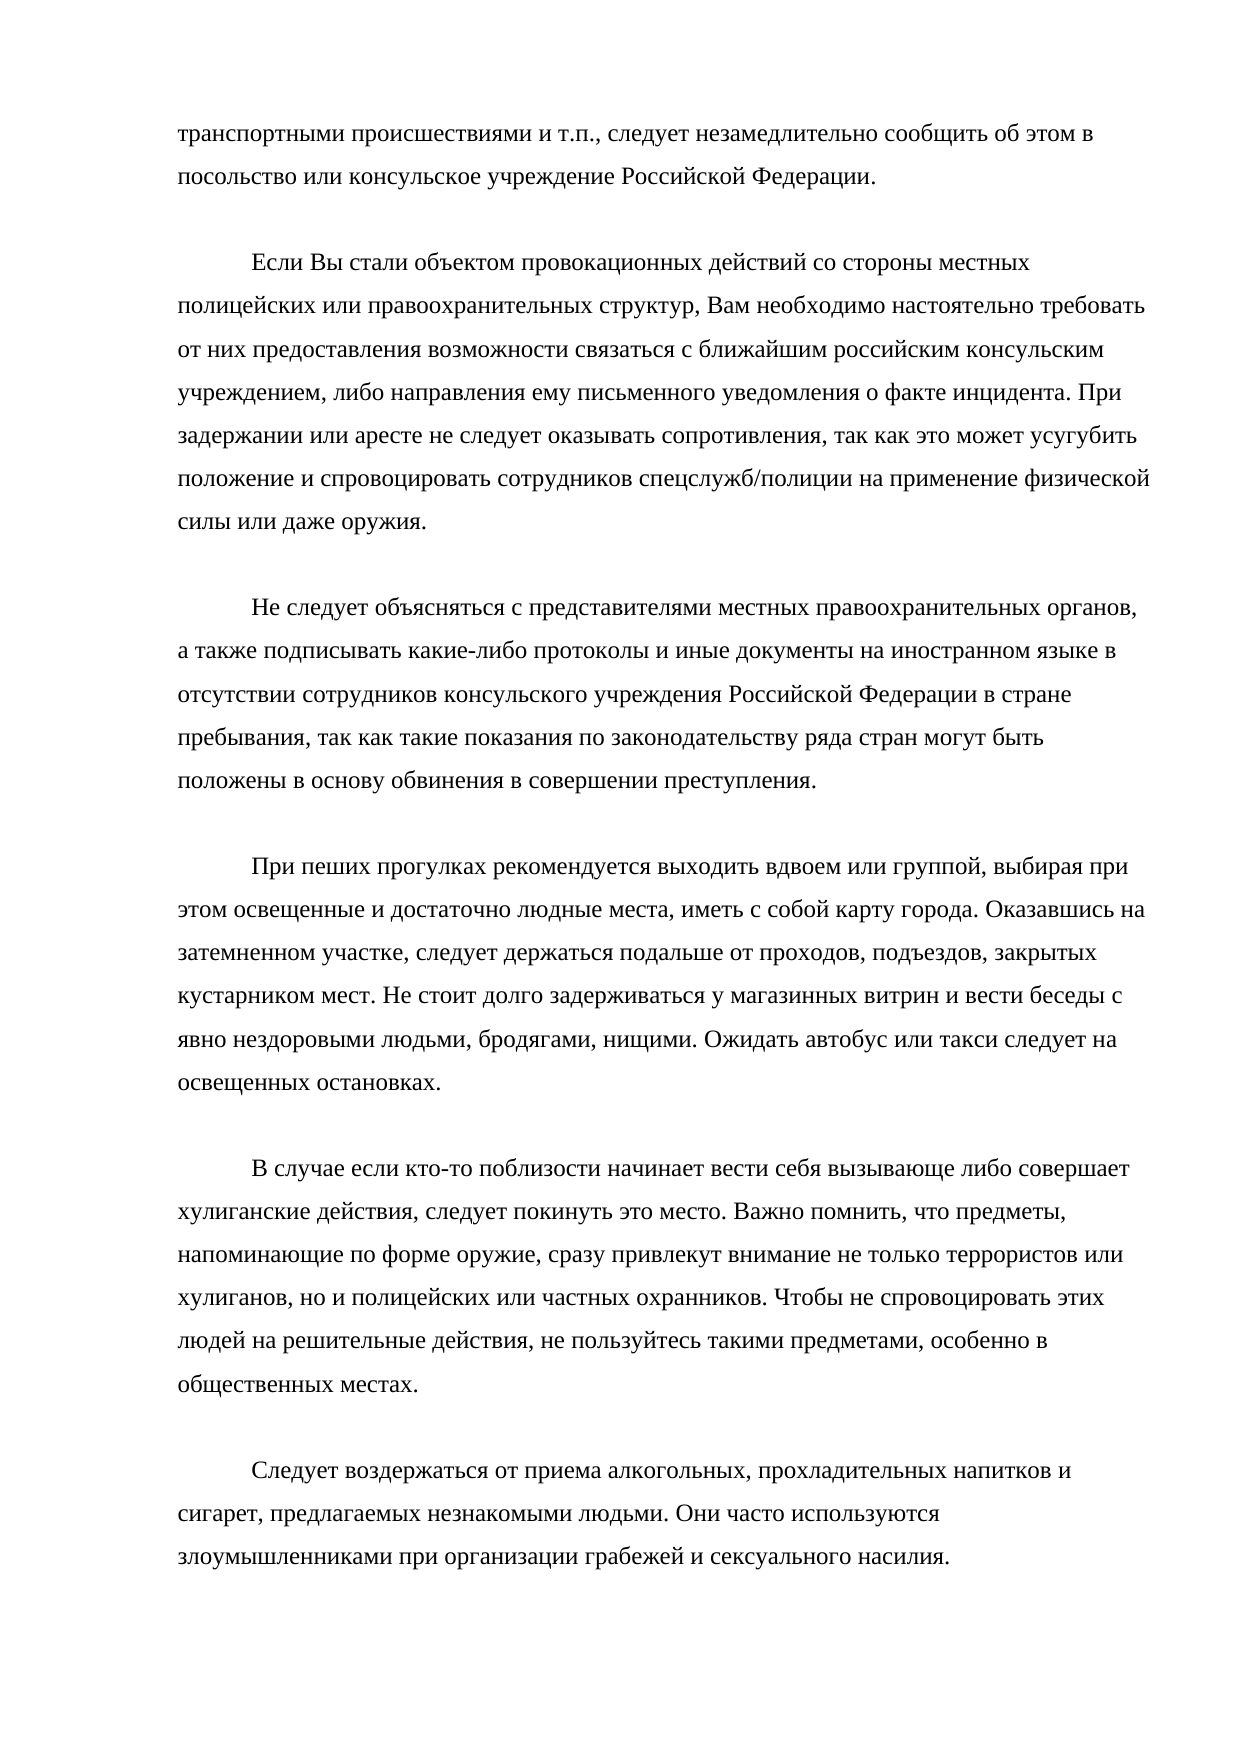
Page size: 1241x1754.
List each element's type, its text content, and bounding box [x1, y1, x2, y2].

text Не следует объясняться с представителями местных правоохранительных органов, а также подписывать какие-либо протоколы и иные документы на иностранном языке в отсутствии сотрудников консульского учреждения Российской Федерации в стране пребывания, так как такие показания по законодательству ряда стран могут быть положены в основу обвинения в совершении преступления. [177, 592, 1152, 794]
text При пеших прогулках рекомендуется выходить вдвоем или группой, выбирая при этом освещенные и достаточно людные места, иметь с собой карту города. Оказавшись на затемненном участке, следует держаться подальше от проходов, подъездов, закрытых кустарником мест. Не стоит долго задерживаться у магазинных витрин и вести беседы с явно нездоровыми людьми, бродягами, нищими. Ожидать автобус или такси следует на освещенных остановках. [177, 851, 1152, 1096]
text Следует воздержаться от приема алкогольных, прохладительных напитков и сигарет, предлагаемых незнакомыми людьми. Они часто используются злоумышленниками при организации грабежей и сексуального насилия. [177, 1455, 1152, 1570]
text Если Вы стали объектом провокационных действий со стороны местных полицейских или правоохранительных структур, Вам необходимо настоятельно требовать от них предоставления возможности связаться с ближайшим российским консульским учреждением, либо направления ему письменного уведомления о факте инцидента. При задержании или аресте не следует оказывать сопротивления, так как это может усугубить положение и спровоцировать сотрудников спецслужб/полиции на применение физической силы или даже оружия. [177, 247, 1152, 535]
text В случае если кто-то поблизости начинает вести себя вызывающе либо совершает хулиганские действия, следует покинуть это место. Важно помнить, что предметы, напоминающие по форме оружие, сразу привлекут внимание не только террористов или хулиганов, но и полицейских или частных охранников. Чтобы не спровоцировать этих людей на решительные действия, не пользуйтесь такими предметами, особенно в общественных местах. [177, 1153, 1152, 1397]
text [177, 118, 1152, 190]
